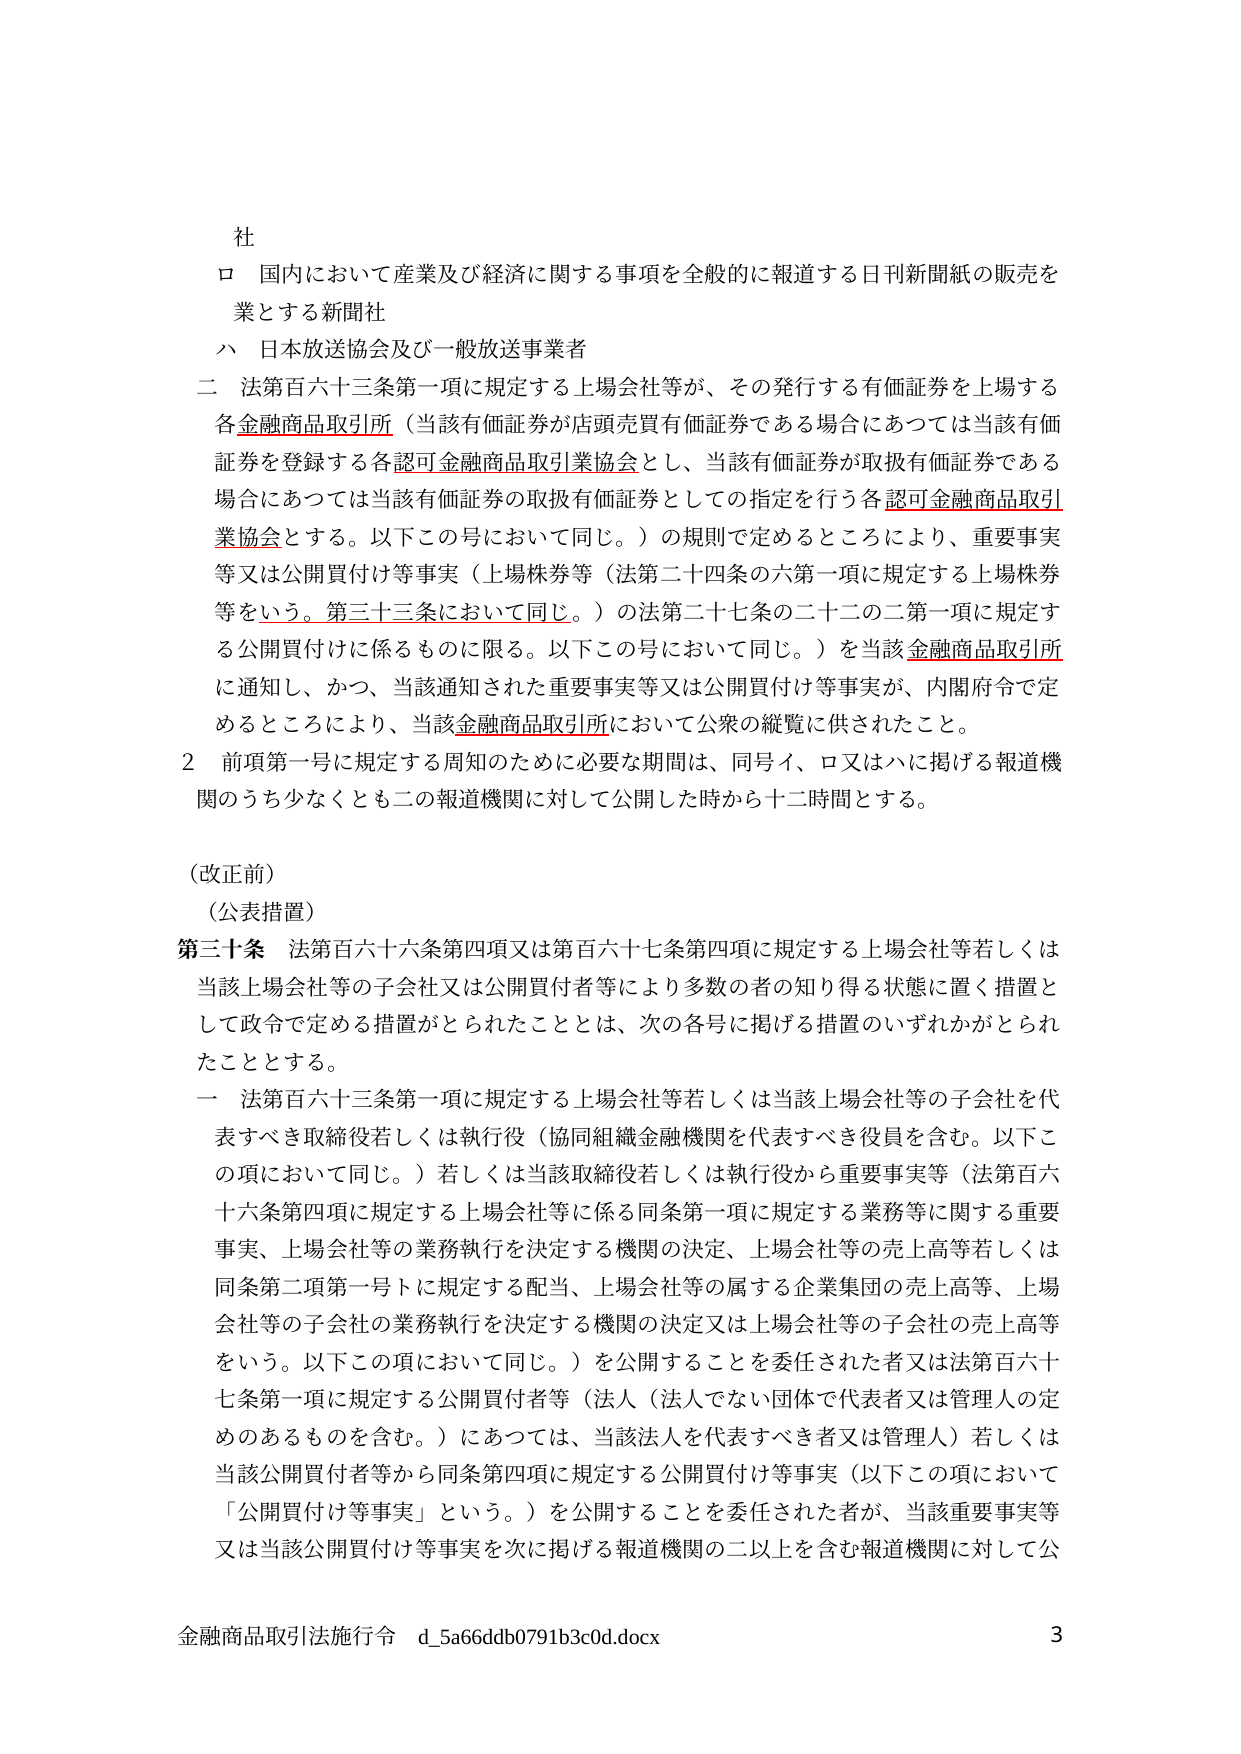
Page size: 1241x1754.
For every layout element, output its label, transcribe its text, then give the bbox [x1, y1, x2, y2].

text ２ 前項第一号に規定する周知のために必要な期間は、同号イ、ロ又はハに掲げる報道機関のうち少なくとも二の報道機関に対して公開した時から十二時間とする。 [177, 742, 1063, 817]
text ハ 日本放送協会及び一般放送事業者 [215, 329, 1063, 367]
text ロ 国内において産業及び経済に関する事項を全般的に報道する日刊新聞紙の販売を業とする新聞社 [215, 254, 1063, 329]
text （改正前） [177, 854, 1063, 892]
text （公表措置） [196, 892, 1063, 929]
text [215, 217, 1063, 254]
text 第三十条 法第百六十六条第四項又は第百六十七条第四項に規定する上場会社等若しくは当該上場会社等の子会社又は公開買付者等により多数の者の知り得る状態に置く措置として政令で定める措置がとられたこととは、次の各号に掲げる措置のいずれかがとられたこととする。 [177, 929, 1063, 1079]
text 二 法第百六十三条第一項に規定する上場会社等が、その発行する有価証券を上場する各金融商品取引所（当該有価証券が店頭売買有価証券である場合にあつては当該有価証券を登録する各認可金融商品取引業協会とし、当該有価証券が取扱有価証券である場合にあつては当該有価証券の取扱有価証券としての指定を行う各認可金融商品取引業協会とする。以下この号において同じ。）の規則で定めるところにより、重要事実等又は公開買付け等事実（上場株券等（法第二十四条の六第一項に規定する上場株券等をいう。第三十三条において同じ。）の法第二十七条の二十二の二第一項に規定する公開買付けに係るものに限る。以下この号において同じ。）を当該金融商品取引所に通知し、かつ、当該通知された重要事実等又は公開買付け等事実が、内閣府令で定めるところにより、当該金融商品取引所において公衆の縦覧に供されたこと。 [196, 367, 1063, 742]
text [196, 1079, 1063, 1567]
